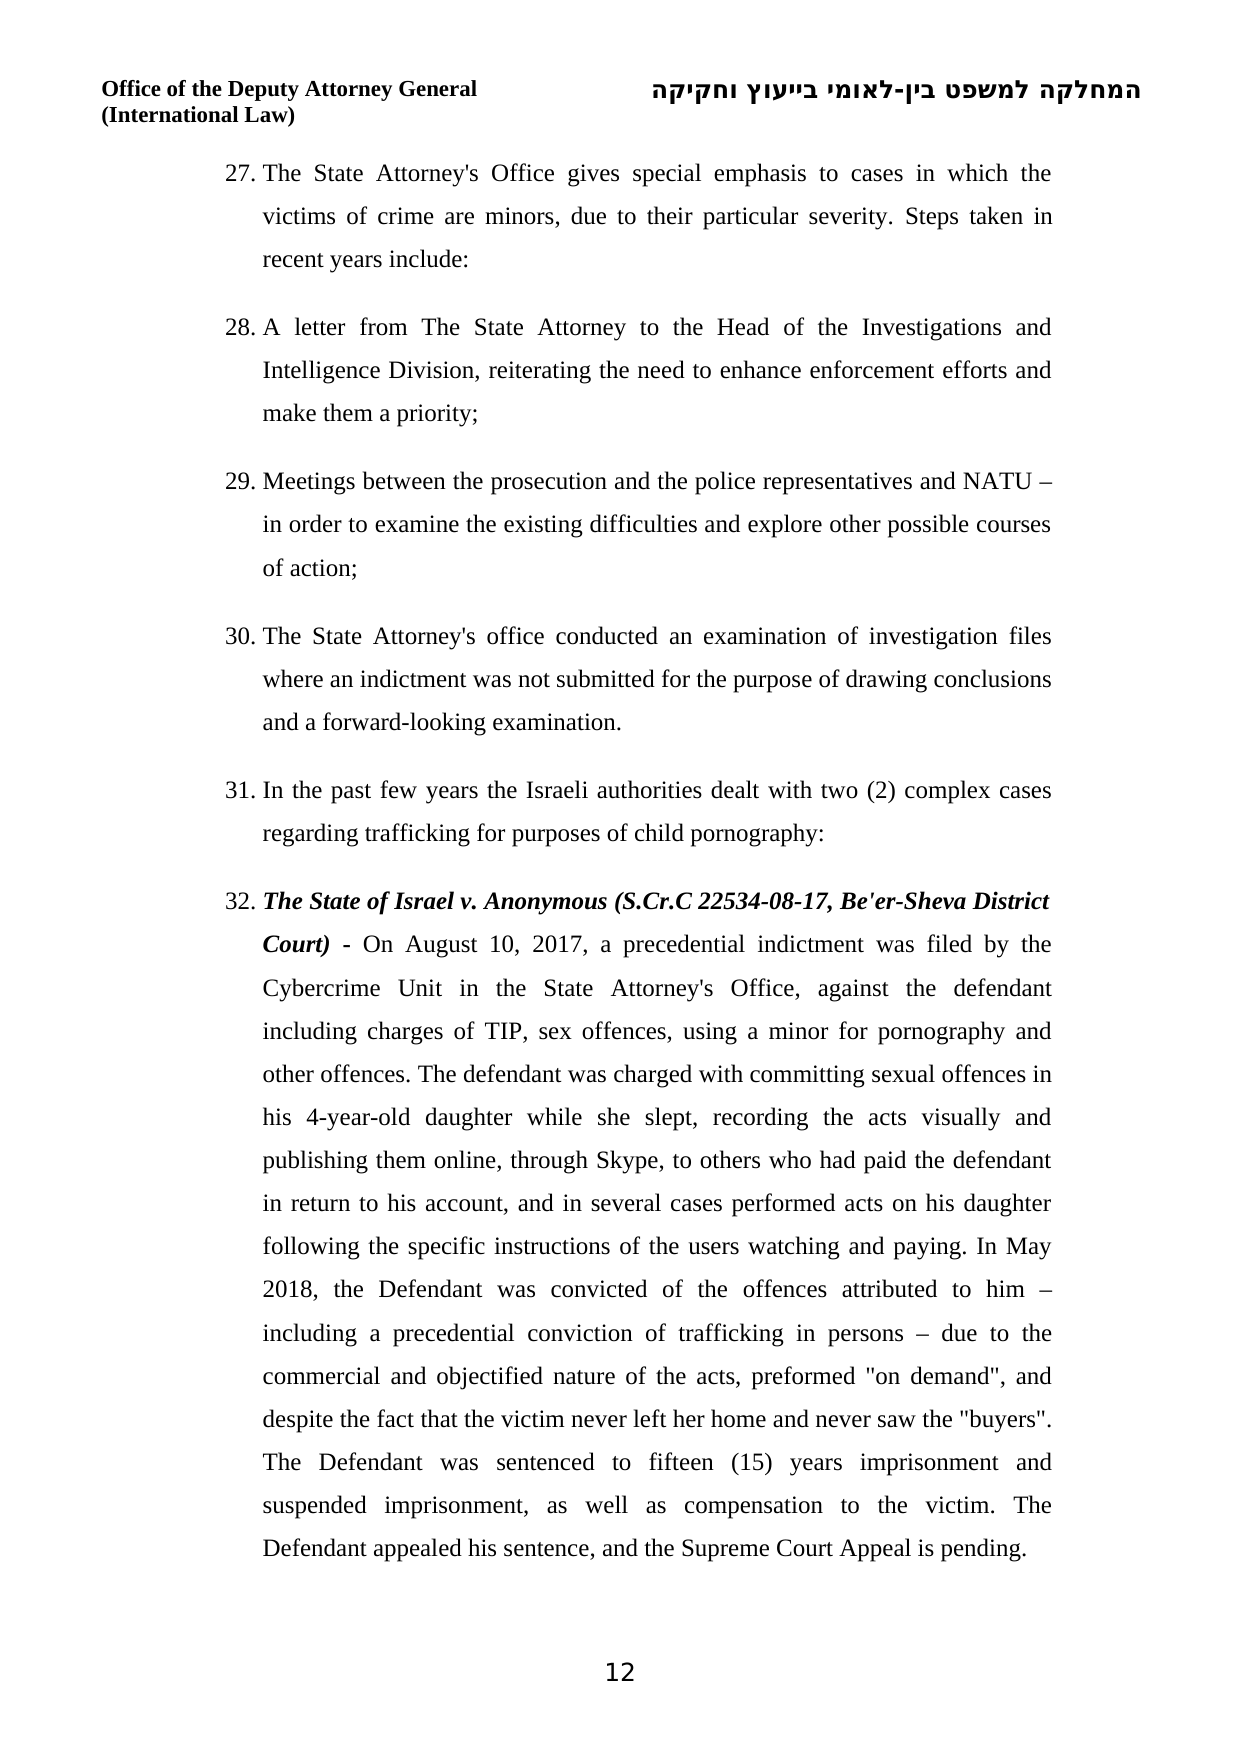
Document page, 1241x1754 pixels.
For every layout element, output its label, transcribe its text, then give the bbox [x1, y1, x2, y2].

list The State Attorney's office conducted an examination of investigation files where an indictment was not submitted for the purpose of drawing conclusions and a forward-looking examination. [225, 621, 1053, 736]
list Meetings between the prosecution and the police representatives and NATU – in order to examine the existing difficulties and explore other possible courses of action; [225, 466, 1053, 581]
list In the past few years the Israeli authorities dealt with two (2) complex cases regarding trafficking for purposes of child pornography: [225, 775, 1053, 847]
list The State of Israel v. Anonymous (S.Cr.C 22534-08-17, Be'er-Sheva District Court) - On August 10, 2017, a precedential indictment was filed by the Cybercrime Unit in the State Attorney's Office, against the defendant including charges of TIP, sex offences, using a minor for pornography and other offences. The defendant was charged with committing sexual offences in his 4-year-old daughter while she slept, recording the acts visually and publishing them online, through Skype, to others who had paid the defendant in return to his account, and in several cases performed acts on his daughter following the specific instructions of the users watching and paying. In May 2018, the Defendant was convicted of the offences attributed to him – including a precedential conviction of trafficking in persons – due to the commercial and objectified nature of the acts, preformed "on demand", and despite the fact that the victim never left her home and never saw the "buyers". The Defendant was sentenced to fifteen (15) years imprisonment and suspended imprisonment, as well as compensation to the victim. The Defendant appealed his sentence, and the Supreme Court Appeal is pending. [225, 886, 1053, 1562]
list A letter from The State Attorney to the Head of the Investigations and Intelligence Division, reiterating the need to enhance enforcement efforts and make them a priority; [225, 312, 1053, 427]
list The State Attorney's Office gives special emphasis to cases in which the victims of crime are minors, due to their particular severity. Steps taken in recent years include: [225, 158, 1053, 273]
